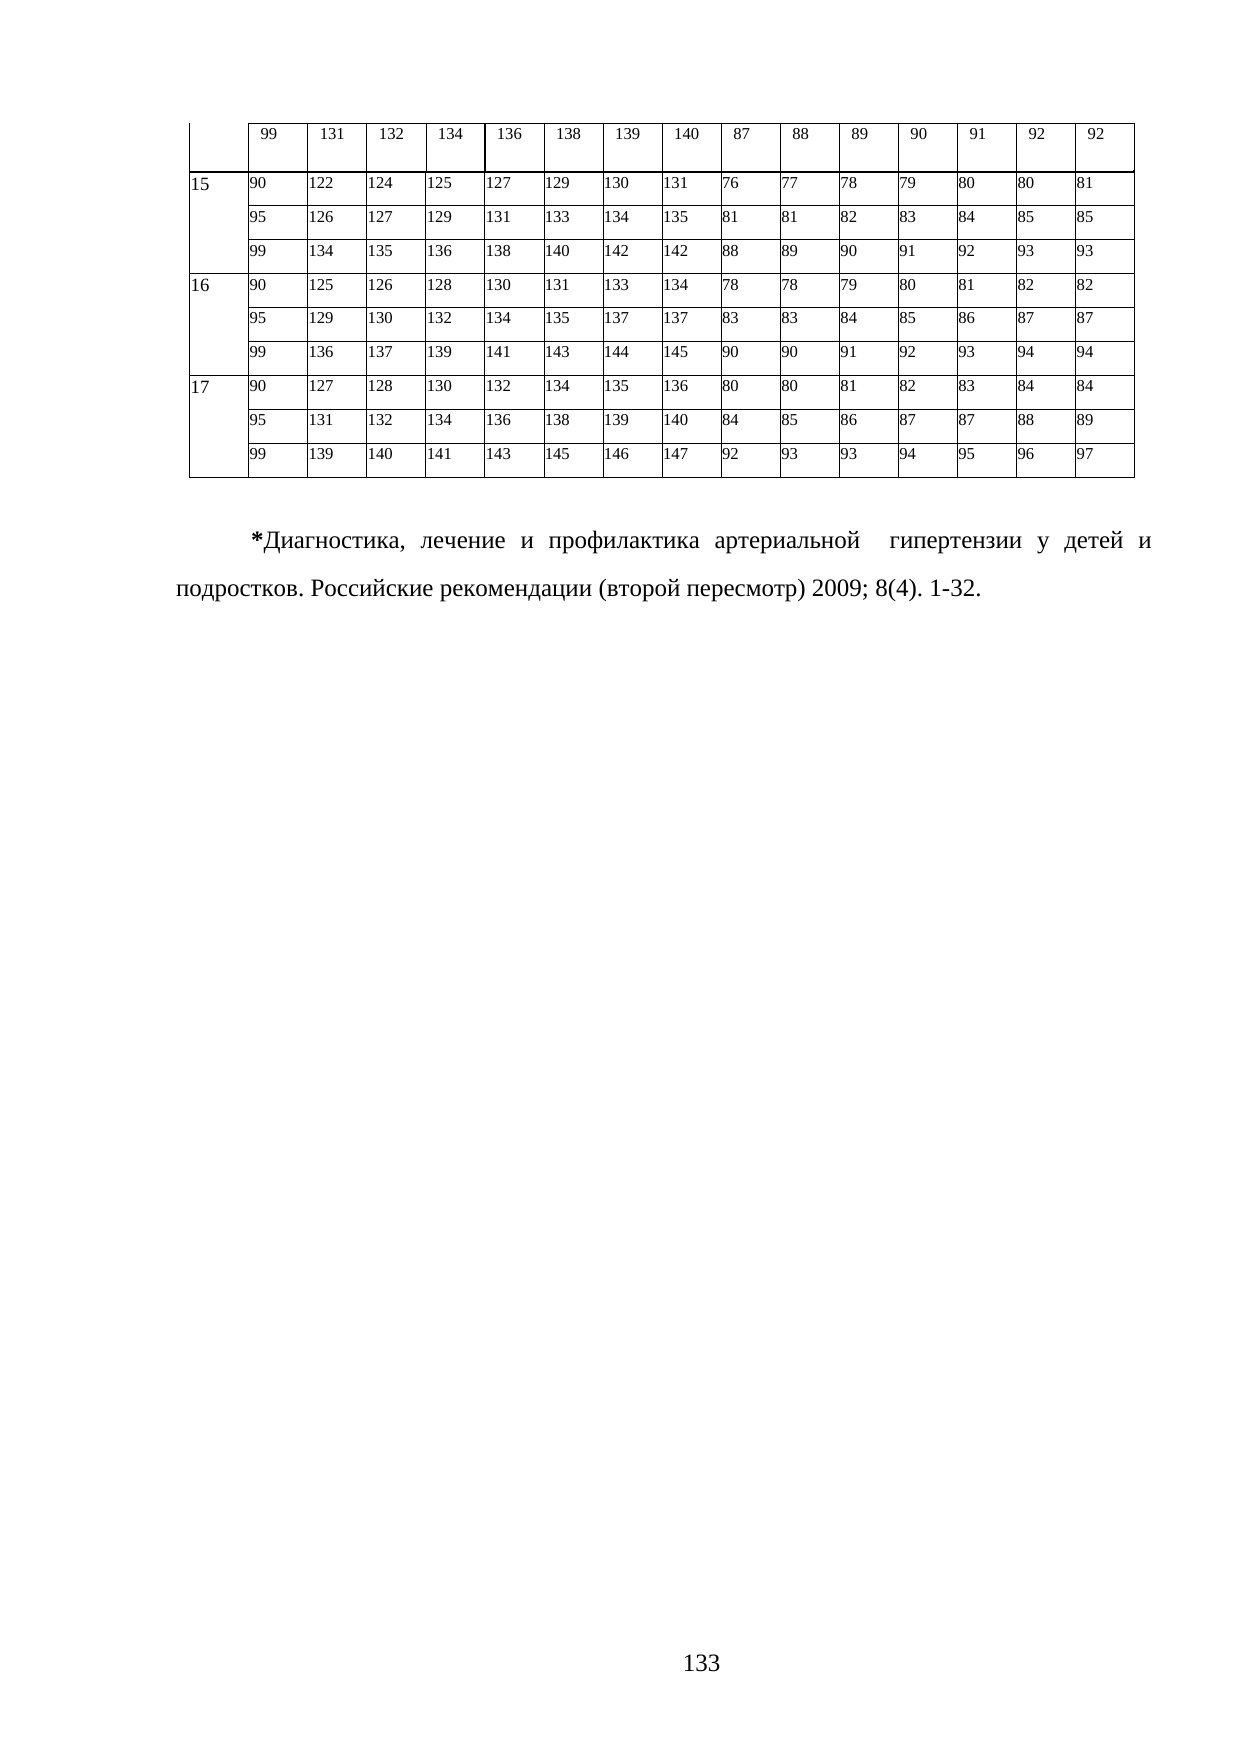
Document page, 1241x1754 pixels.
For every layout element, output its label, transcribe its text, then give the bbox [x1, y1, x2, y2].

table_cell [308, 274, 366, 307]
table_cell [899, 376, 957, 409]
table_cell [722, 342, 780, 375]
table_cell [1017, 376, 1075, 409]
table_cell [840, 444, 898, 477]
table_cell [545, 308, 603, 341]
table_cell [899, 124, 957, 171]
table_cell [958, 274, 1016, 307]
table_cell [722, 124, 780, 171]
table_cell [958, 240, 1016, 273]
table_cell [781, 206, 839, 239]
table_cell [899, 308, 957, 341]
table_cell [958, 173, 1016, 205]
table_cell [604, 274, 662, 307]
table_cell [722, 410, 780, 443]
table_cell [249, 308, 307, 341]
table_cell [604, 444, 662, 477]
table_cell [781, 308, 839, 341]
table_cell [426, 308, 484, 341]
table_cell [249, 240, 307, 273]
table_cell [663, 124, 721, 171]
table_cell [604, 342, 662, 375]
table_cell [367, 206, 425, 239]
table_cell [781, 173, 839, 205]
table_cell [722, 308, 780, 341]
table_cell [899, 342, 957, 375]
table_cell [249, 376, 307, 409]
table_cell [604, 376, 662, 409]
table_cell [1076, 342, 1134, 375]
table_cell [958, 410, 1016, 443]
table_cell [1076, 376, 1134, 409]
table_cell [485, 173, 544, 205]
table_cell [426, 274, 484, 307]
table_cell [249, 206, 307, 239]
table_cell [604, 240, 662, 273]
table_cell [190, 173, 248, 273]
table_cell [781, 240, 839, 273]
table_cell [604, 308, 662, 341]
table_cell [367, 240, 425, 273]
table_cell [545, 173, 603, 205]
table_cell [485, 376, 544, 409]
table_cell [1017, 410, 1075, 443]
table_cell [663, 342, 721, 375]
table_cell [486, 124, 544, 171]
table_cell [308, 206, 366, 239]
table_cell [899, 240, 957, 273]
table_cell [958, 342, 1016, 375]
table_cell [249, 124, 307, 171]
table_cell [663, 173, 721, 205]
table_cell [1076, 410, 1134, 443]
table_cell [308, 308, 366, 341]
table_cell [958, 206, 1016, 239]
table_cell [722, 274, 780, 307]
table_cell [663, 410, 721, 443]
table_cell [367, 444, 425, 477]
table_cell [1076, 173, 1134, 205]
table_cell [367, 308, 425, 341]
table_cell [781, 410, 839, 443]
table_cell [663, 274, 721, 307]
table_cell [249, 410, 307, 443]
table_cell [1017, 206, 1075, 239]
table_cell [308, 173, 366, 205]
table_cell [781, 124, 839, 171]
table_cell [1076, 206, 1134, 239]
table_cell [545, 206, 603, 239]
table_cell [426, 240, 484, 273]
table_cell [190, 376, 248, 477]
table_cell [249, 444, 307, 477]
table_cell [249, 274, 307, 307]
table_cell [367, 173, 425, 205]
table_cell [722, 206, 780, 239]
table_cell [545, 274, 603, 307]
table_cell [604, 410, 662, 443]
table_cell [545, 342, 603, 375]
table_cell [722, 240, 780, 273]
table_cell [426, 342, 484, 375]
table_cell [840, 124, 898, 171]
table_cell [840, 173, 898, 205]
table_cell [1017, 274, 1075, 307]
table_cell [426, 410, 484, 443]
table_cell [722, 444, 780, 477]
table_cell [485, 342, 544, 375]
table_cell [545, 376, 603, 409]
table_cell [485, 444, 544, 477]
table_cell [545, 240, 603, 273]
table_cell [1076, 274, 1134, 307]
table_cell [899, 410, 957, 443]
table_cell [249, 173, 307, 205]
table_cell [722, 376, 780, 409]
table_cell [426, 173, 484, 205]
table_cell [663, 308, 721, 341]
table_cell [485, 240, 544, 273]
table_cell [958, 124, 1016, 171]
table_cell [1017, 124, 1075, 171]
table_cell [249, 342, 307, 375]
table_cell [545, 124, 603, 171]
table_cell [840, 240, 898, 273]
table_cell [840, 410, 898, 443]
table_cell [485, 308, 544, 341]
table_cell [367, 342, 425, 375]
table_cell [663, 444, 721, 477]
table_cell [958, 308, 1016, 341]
text *Диагностика, лечение и профилактика артериальной гипертензии у детей и подростков. Российские рекомендации (второй пересмотр) 2009; 8(4). 1-32. [176, 526, 1152, 601]
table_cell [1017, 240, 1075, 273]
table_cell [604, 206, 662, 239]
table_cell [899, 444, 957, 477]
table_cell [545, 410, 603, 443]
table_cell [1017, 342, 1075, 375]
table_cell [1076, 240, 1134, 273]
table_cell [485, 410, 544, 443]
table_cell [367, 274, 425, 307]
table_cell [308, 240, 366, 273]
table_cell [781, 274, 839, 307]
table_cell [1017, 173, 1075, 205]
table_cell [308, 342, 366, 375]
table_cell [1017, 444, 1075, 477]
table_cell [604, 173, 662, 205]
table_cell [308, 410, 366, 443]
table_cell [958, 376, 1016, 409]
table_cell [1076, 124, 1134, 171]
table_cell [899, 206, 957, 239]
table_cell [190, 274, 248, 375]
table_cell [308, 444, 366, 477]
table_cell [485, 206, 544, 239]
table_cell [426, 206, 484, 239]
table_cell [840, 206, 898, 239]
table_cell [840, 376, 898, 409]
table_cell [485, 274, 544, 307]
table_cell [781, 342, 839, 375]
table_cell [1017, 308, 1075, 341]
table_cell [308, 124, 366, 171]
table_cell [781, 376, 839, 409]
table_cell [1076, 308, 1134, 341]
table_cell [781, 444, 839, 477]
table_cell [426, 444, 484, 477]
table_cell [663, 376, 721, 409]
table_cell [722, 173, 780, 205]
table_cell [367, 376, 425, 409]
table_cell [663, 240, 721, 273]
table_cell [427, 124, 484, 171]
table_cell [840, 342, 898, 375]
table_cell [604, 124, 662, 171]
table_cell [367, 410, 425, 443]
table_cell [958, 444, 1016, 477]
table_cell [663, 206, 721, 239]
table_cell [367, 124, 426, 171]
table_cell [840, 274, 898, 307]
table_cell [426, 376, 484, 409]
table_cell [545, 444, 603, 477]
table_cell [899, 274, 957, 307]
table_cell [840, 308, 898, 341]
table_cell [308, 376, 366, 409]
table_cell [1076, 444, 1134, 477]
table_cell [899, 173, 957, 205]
